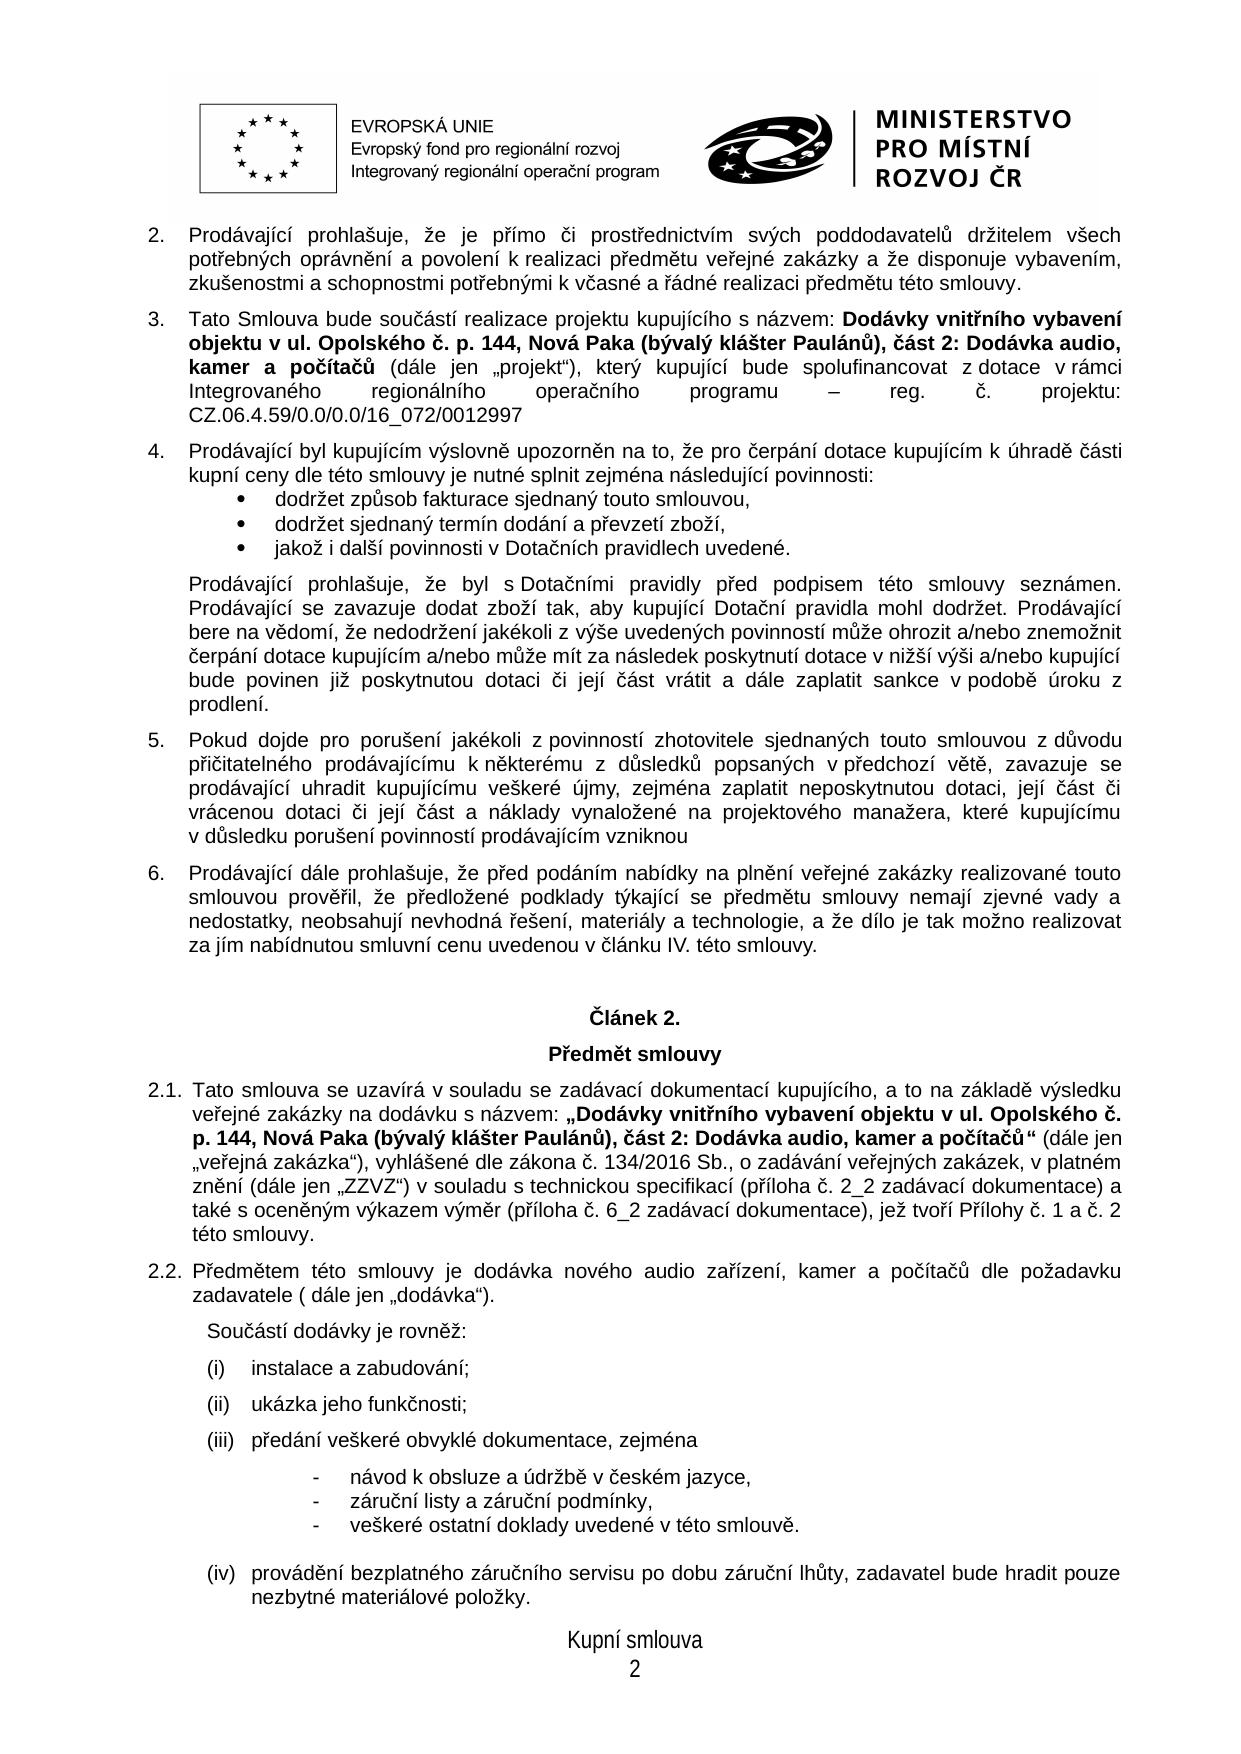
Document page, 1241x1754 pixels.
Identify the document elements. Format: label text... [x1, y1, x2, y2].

subtitle Článek 2. [148, 1005, 1122, 1029]
list předání veškeré obvyklé dokumentace, zejména [207, 1428, 1122, 1452]
list provádění bezplatného záručního servisu po dobu záruční lhůty, zadavatel bude hradit pouze nezbytné materiálové položky. [207, 1561, 1122, 1608]
list instalace a zabudování; [207, 1355, 1122, 1379]
list dodržet sjednaný termín dodání a převzetí zboží, [237, 511, 1122, 535]
list Součástí dodávky je rovněž: [207, 1319, 1122, 1343]
list ukázka jeho funkčnosti; [207, 1392, 1122, 1416]
list Prodávající prohlašuje, že je přímo či prostřednictvím svých poddodavatelů držitelem všech potřebných oprávnění a povolení k realizaci předmětu veřejné zakázky a že disponuje vybavením, zkušenostmi a schopnostmi potřebnými k včasné a řádné realizaci předmětu této smlouvy. [148, 223, 1122, 294]
subtitle Předmět smlouvy [148, 1042, 1122, 1066]
text Prodávající prohlašuje, že byl s Dotačními pravidly před podpisem této smlouvy seznámen. Prodávající se zavazuje dodat zboží tak, aby kupující Dotační pravidla mohl dodržet. Prodávající bere na vědomí, že nedodržení jakékoli z výše uvedených povinností může ohrozit a/nebo znemožnit čerpání dotace kupujícím a/nebo může mít za následek poskytnutí dotace v nižší výši a/nebo kupující bude povinen již poskytnutou dotaci či její část vrátit a dále zaplatit sankce v podobě úroku z prodlení. [188, 572, 1122, 716]
list Prodávající byl kupujícím výslovně upozorněn na to, že pro čerpání dotace kupujícím k úhradě části kupní ceny dle této smlouvy je nutné splnit zejména následující povinnosti: [148, 439, 1122, 487]
list jakož i další povinnosti v Dotačních pravidlech uvedené. [237, 535, 1122, 559]
list dodržet způsob fakturace sjednaný touto smlouvou, [237, 487, 1122, 511]
picture [169, 73, 1101, 223]
list Prodávající dále prohlašuje, že před podáním nabídky na plnění veřejné zakázky realizované touto smlouvou prověřil, že předložené podklady týkající se předmětu smlouvy nemají zjevné vady a nedostatky, neobsahují nevhodná řešení, materiály a technologie, a že dílo je tak možno realizovat za jím nabídnutou smluvní cenu uvedenou v článku IV. této smlouvy. [148, 861, 1122, 956]
list Předmětem této smlouvy je dodávka nového audio zařízení, kamer a počítačů dle požadavku zadavatele ( dále jen „dodávka“). [148, 1258, 1122, 1306]
list veškeré ostatní doklady uvedené v této smlouvě. [312, 1513, 1122, 1537]
list Tato Smlouva bude součástí realizace projektu kupujícího s názvem: Dodávky vnitřního vybavení objektu v ul. Opolského č. p. 144, Nová Paka (bývalý klášter Paulánů), část 2: Dodávka audio, kamer a počítačů (dále jen „projekt“), který kupující bude spolufinancovat z dotace v rámci Integrovaného regionálního operačního programu – reg. č. projektu: CZ.06.4.59/0.0/0.0/16_072/0012997 [148, 307, 1122, 427]
list Tato smlouva se uzavírá v souladu se zadávací dokumentací kupujícího, a to na základě výsledku veřejné zakázky na dodávku s názvem: „Dodávky vnitřního vybavení objektu v ul. Opolského č. p. 144, Nová Paka (bývalý klášter Paulánů), část 2: Dodávka audio, kamer a počítačů“ (dále jen „veřejná zakázka“), vyhlášené dle zákona č. 134/2016 Sb., o zadávání veřejných zakázek, v platném znění (dále jen „ZZVZ“) v souladu s technickou specifikací (příloha č. 2_2 zadávací dokumentace) a také s oceněným výkazem výměr (příloha č. 6_2 zadávací dokumentace), jež tvoří Přílohy č. 1 a č. 2 této smlouvy. [148, 1078, 1122, 1246]
list Pokud dojde pro porušení jakékoli z povinností zhotovitele sjednaných touto smlouvou z důvodu přičitatelného prodávajícímu k některému z důsledků popsaných v předchozí větě, zavazuje se prodávající uhradit kupujícímu veškeré újmy, zejména zaplatit neposkytnutou dotaci, její část či vrácenou dotaci či její část a náklady vynaložené na projektového manažera, které kupujícímu v důsledku porušení povinností prodávajícím vzniknou [148, 728, 1122, 848]
list návod k obsluze a údržbě v českém jazyce, [312, 1465, 1122, 1489]
list záruční listy a záruční podmínky, [312, 1489, 1122, 1513]
